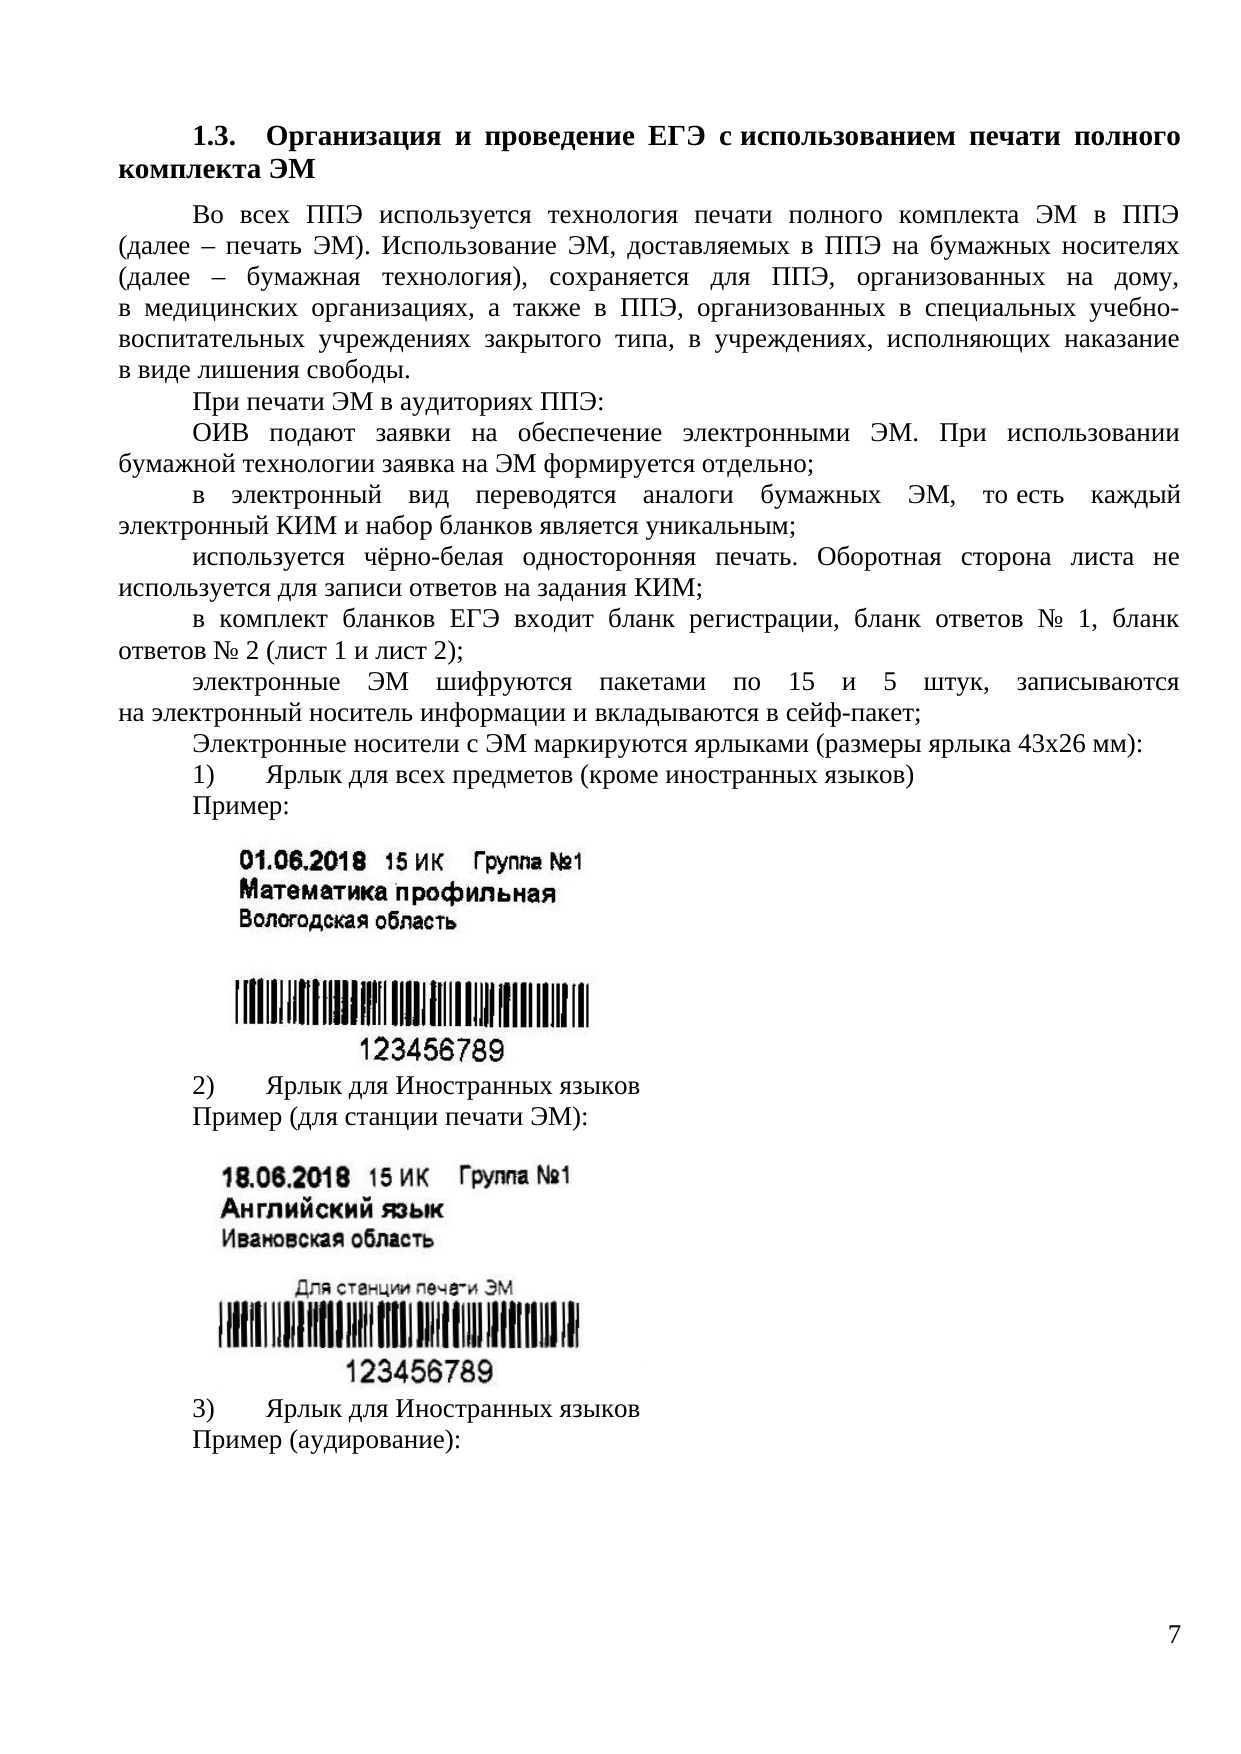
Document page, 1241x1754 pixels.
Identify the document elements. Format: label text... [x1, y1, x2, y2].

text в комплект бланков ЕГЭ входит бланк регистрации, бланк ответов № 1, бланк ответов № 2 (лист 1 и лист 2); [118, 603, 1181, 665]
text Пример: [118, 789, 1181, 821]
text ОИВ подают заявки на обеспечение электронными ЭМ. При использовании бумажной технологии заявка на ЭМ формируется отдельно; [118, 416, 1181, 478]
text Пример (для станции печати ЭМ): [118, 1100, 1181, 1131]
text Во всех ППЭ используется технология печати полного комплекта ЭМ в ППЭ (далее – печать ЭМ). Использование ЭМ, доставляемых в ППЭ на бумажных носителях (далее – бумажная технология), сохраняется для ППЭ, организованных на дому, в медицинских организациях, а также в ППЭ, организованных в специальных учебно-воспитательных учреждениях закрытого типа, в учреждениях, исполняющих наказание в виде лишения свободы. [118, 198, 1181, 384]
text Пример (аудирование): [118, 1423, 1181, 1454]
text 1) Ярлык для всех предметов (кроме иностранных языков) [118, 758, 1181, 789]
text в электронный вид переводятся аналоги бумажных ЭМ, то есть каждый электронный КИМ и набор бланков является уникальным; [118, 478, 1181, 540]
text При печати ЭМ в аудиториях ППЭ: [118, 384, 1181, 416]
text 2) Ярлык для Иностранных языков [118, 1069, 1181, 1100]
text Организация и проведение ЕГЭ с использованием печати полного комплекта ЭМ [118, 118, 1181, 185]
text Электронные носители с ЭМ маркируются ярлыками (размеры ярлыка 43х26 мм): [118, 727, 1181, 758]
picture [192, 1131, 647, 1392]
text 3) Ярлык для Иностранных языков [118, 1392, 1181, 1423]
text используется чёрно-белая односторонняя печать. Оборотная сторона листа не используется для записи ответов на задания КИМ; [118, 540, 1181, 603]
text электронные ЭМ шифруются пакетами по 15 и 5 штук, записываются на электронный носитель информации и вкладываются в сейф-пакет; [118, 665, 1181, 727]
picture [192, 820, 653, 1069]
